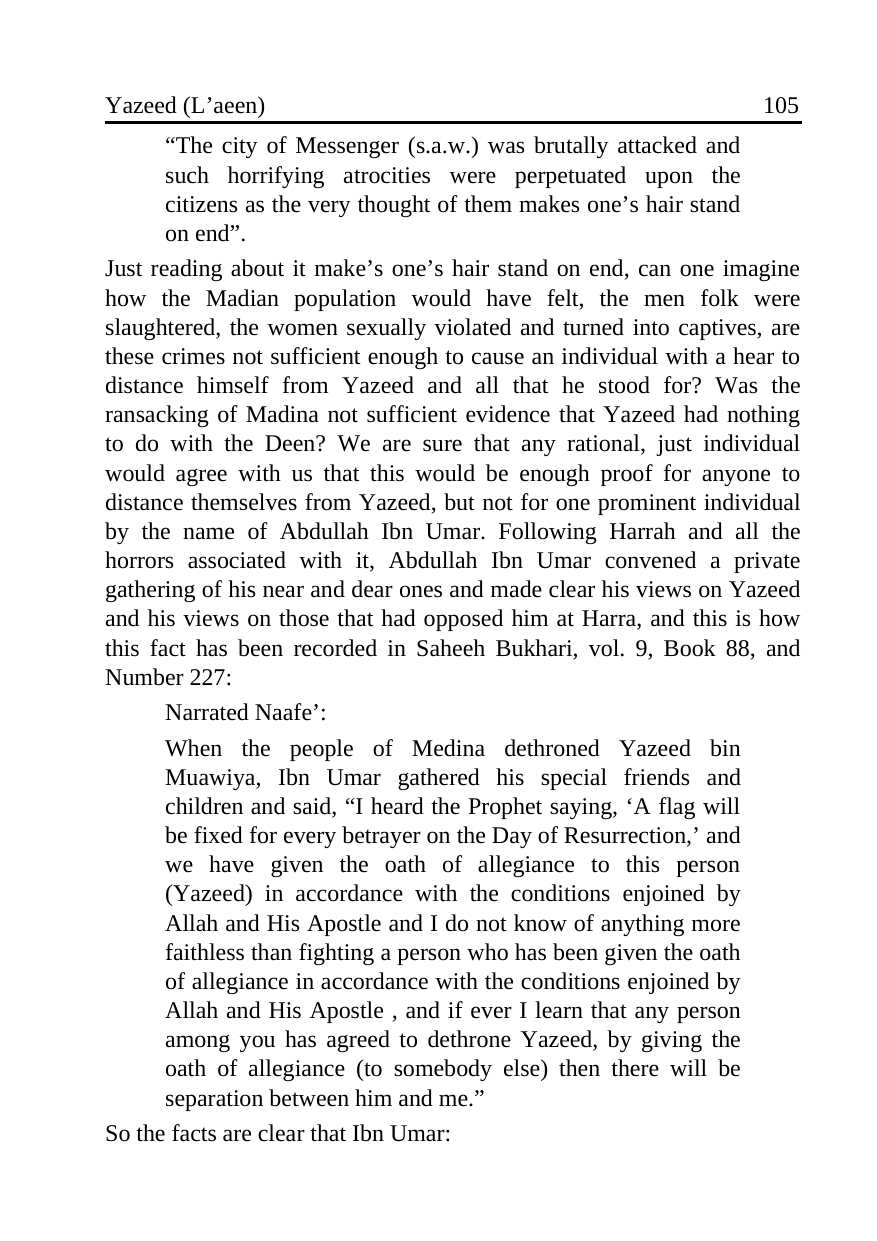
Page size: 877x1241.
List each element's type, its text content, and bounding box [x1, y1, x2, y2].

text So the facts are clear that Ibn Umar: [105, 1118, 802, 1147]
text When the people of Medina dethroned Yazeed bin Muawiya, Ibn Umar gathered his special friends and children and said, “I heard the Prophet saying, ‘A flag will be fixed for every betrayer on the Day of Resurrection,’ and we have given the oath of allegiance to this person (Yazeed) in accordance with the conditions enjoined by Allah and His Apostle and I do not know of anything more faithless than fighting a person who has been given the oath of allegiance in accordance with the conditions enjoined by Allah and His Apostle , and if ever I learn that any person among you has agreed to dethrone Yazeed, by giving the oath of allegiance (to somebody else) then there will be separation between him and me.” [165, 733, 742, 1112]
text Narrated Naafe’: [165, 697, 742, 726]
text Just reading about it make’s one’s hair stand on end, can one imagine how the Madian population would have felt, the men folk were slaughtered, the women sexually violated and turned into captives, are these crimes not sufficient enough to cause an individual with a hear to distance himself from Yazeed and all that he stood for? Was the ransacking of Madina not sufficient evidence that Yazeed had nothing to do with the Deen? We are sure that any rational, just individual would agree with us that this would be enough proof for anyone to distance themselves from Yazeed, but not for one prominent individual by the name of Abdullah Ibn Umar. Following Harrah and all the horrors associated with it, Abdullah Ibn Umar convened a private gathering of his near and dear ones and made clear his views on Yazeed and his views on those that had opposed him at Harra, and this is how this fact has been recorded in Saheeh Bukhari, vol. 9, Book 88, and Number 227: [105, 253, 802, 691]
text “The city of Messenger (s.a.w.) was brutally attacked and such horrifying atrocities were perpetuated upon the citizens as the very thought of them makes one’s hair stand on end”. [165, 131, 742, 247]
